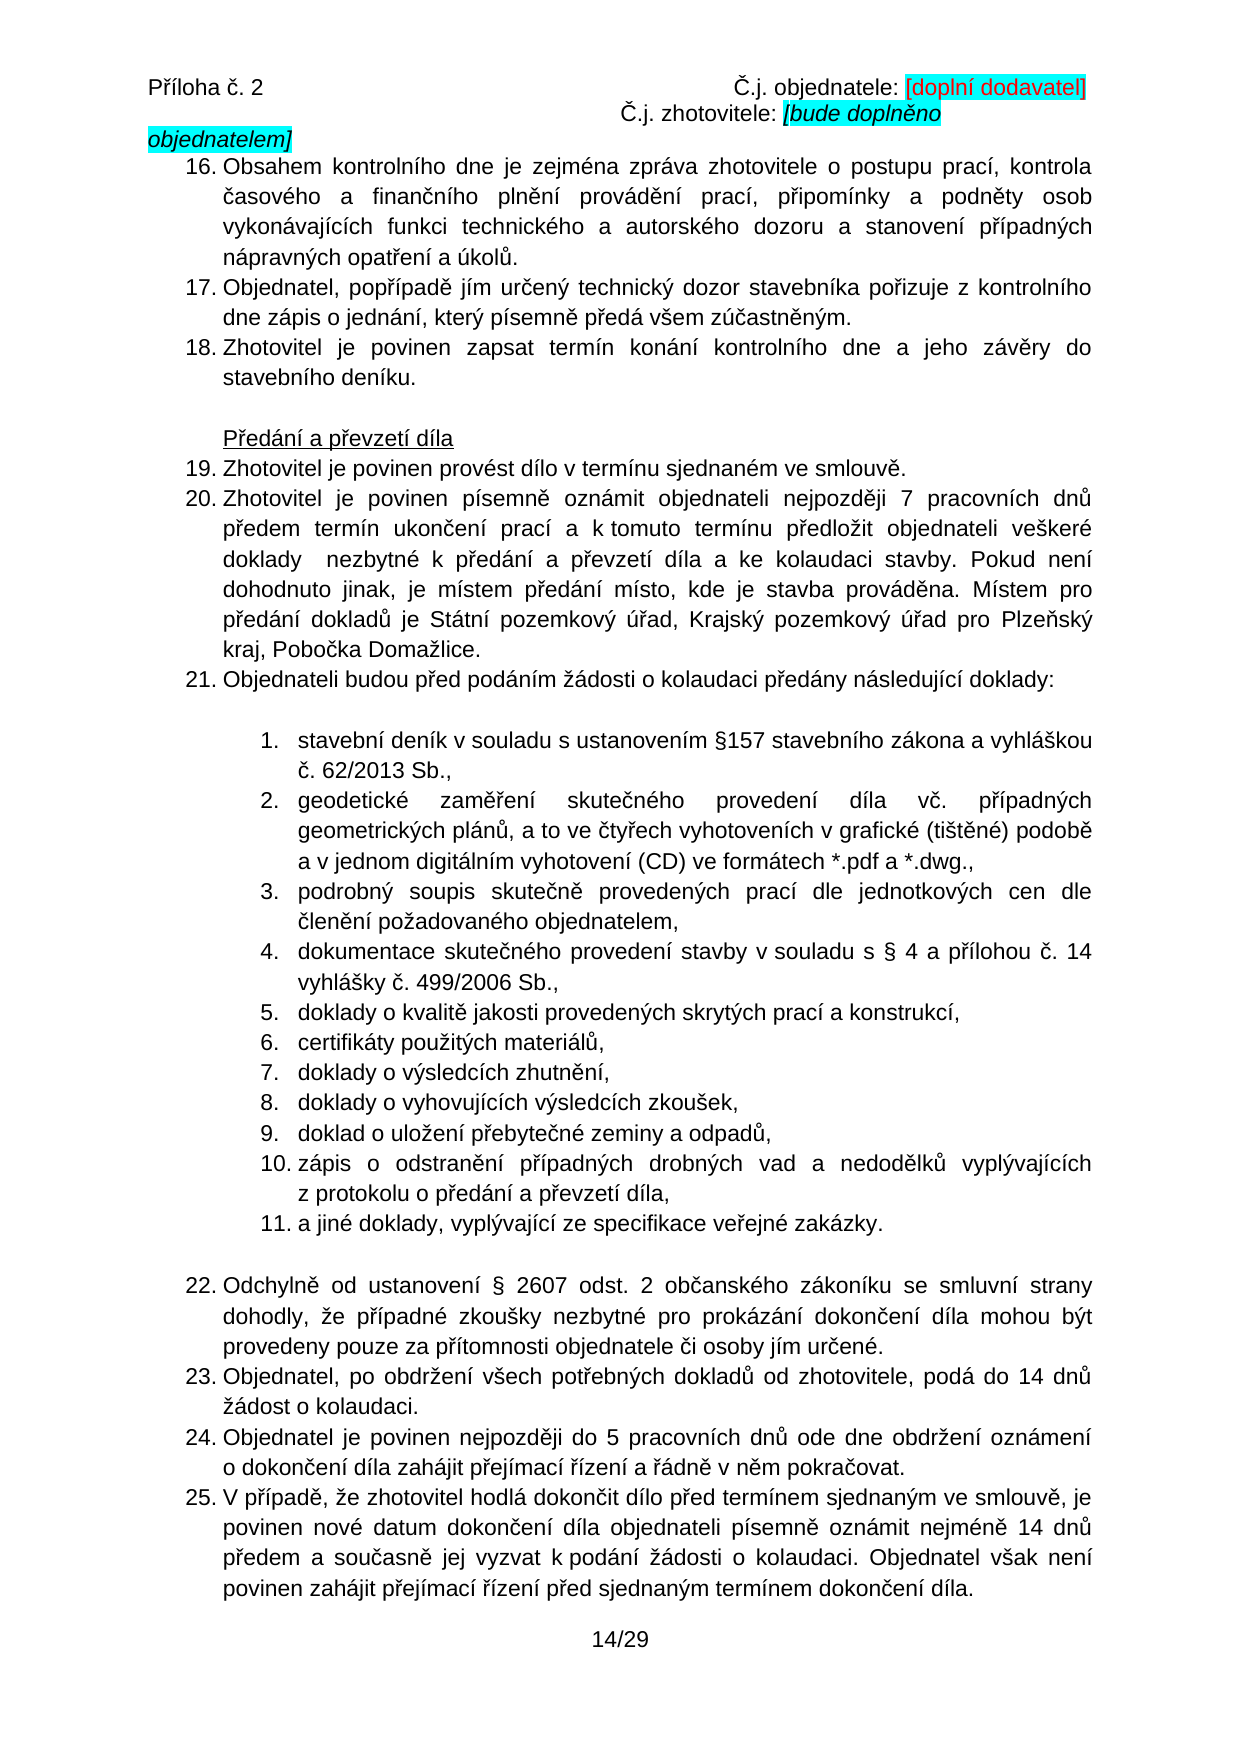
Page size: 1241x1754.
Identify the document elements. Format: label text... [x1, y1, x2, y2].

list zápis o odstranění případných drobných vad a nedodělků vyplývajících z protokolu o předání a převzetí díla, [260, 1150, 1093, 1206]
list Zhotovitel je povinen provést dílo v termínu sjednaném ve smlouvě. [185, 455, 1093, 481]
list a jiné doklady, vyplývající ze specifikace veřejné zakázky. [260, 1210, 1093, 1236]
list Zhotovitel je povinen zapsat termín konání kontrolního dne a jeho závěry do stavebního deníku. [185, 334, 1093, 391]
list Objednatel je povinen nejpozději do 5 pracovních dnů ode dne obdržení oznámení o dokončení díla zahájit přejímací řízení a řádně v něm pokračovat. [185, 1423, 1093, 1480]
list Odchylně od ustanovení § 2607 odst. 2 občanského zákoníku se smluvní strany dohodly, že případné zkoušky nezbytné pro prokázání dokončení díla mohou být provedeny pouze za přítomnosti objednatele či osoby jím určené. [185, 1272, 1093, 1359]
list Obsahem kontrolního dne je zejména zpráva zhotovitele o postupu prací, kontrola časového a finančního plnění provádění prací, připomínky a podněty osob vykonávajících funkci technického a autorského dozoru a stanovení případných nápravných opatření a úkolů. [185, 153, 1093, 270]
list podrobný soupis skutečně provedených prací dle jednotkových cen dle členění požadovaného objednatelem, [260, 878, 1093, 934]
list geodetické zaměření skutečného provedení díla vč. případných geometrických plánů, a to ve čtyřech vyhotoveních v grafické (tištěné) podobě a v jednom digitálním vyhotovení (CD) ve formátech *.pdf a *.dwg., [260, 787, 1093, 874]
list V případě, že zhotovitel hodlá dokončit dílo před termínem sjednaným ve smlouvě, je povinen nové datum dokončení díla objednateli písemně oznámit nejméně 14 dnů předem a současně jej vyzvat k podání žádosti o kolaudaci. Objednatel však není povinen zahájit přejímací řízení před sjednaným termínem dokončení díla. [185, 1484, 1093, 1601]
list dokumentace skutečného provedení stavby v souladu s § 4 a přílohou č. 14 vyhlášky č. 499/2006 Sb., [260, 938, 1093, 995]
list doklady o kvalitě jakosti provedených skrytých prací a konstrukcí, [260, 999, 1093, 1025]
list Objednatel, popřípadě jím určený technický dozor stavebníka pořizuje z kontrolního dne zápis o jednání, který písemně předá všem zúčastněným. [185, 274, 1093, 330]
list doklad o uložení přebytečné zeminy a odpadů, [260, 1119, 1093, 1146]
list doklady o výsledcích zhutnění, [260, 1059, 1093, 1085]
list Zhotovitel je povinen písemně oznámit objednateli nejpozději 7 pracovních dnů předem termín ukončení prací a k tomuto termínu předložit objednateli veškeré doklady nezbytné k předání a převzetí díla a ke kolaudaci stavby. Pokud není dohodnuto jinak, je místem předání místo, kde je stavba prováděna. Místem pro předání dokladů je Státní pozemkový úřad, Krajský pozemkový úřad pro Plzeňský kraj, Pobočka Domažlice. [185, 485, 1093, 662]
list Předání a převzetí díla [223, 425, 1093, 451]
list Objednatel, po obdržení všech potřebných dokladů od zhotovitele, podá do 14 dnů žádost o kolaudaci. [185, 1363, 1093, 1420]
list certifikáty použitých materiálů, [260, 1029, 1093, 1055]
list Objednateli budou před podáním žádosti o kolaudaci předány následující doklady: [185, 666, 1093, 693]
list stavební deník v souladu s ustanovením §157 stavebního zákona a vyhláškou č. 62/2013 Sb., [260, 727, 1093, 783]
list doklady o vyhovujících výsledcích zkoušek, [260, 1089, 1093, 1116]
